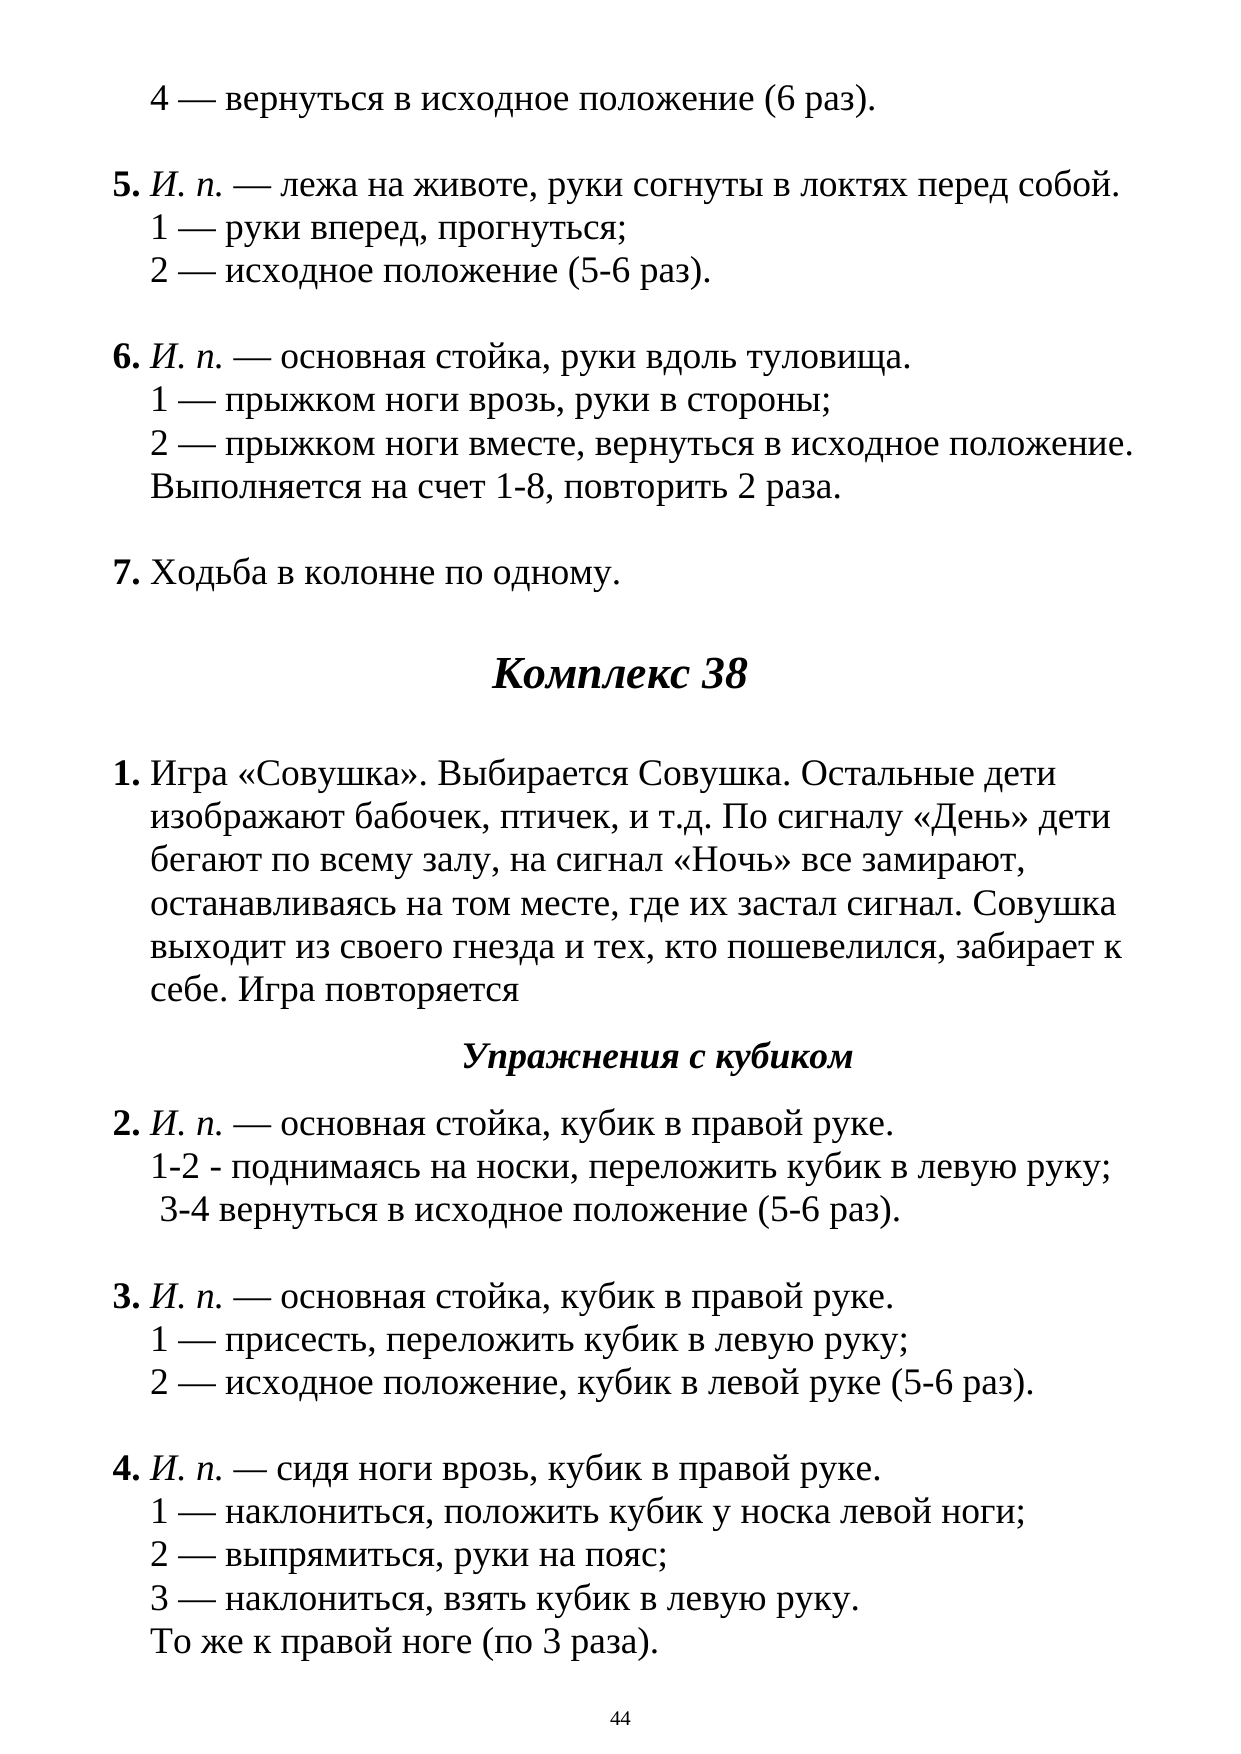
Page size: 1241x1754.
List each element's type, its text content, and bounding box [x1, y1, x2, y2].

list И. п. — сидя ноги врозь, кубик в правой руке. [112, 1446, 1165, 1489]
list И. п. — лежа на животе, руки согнуты в локтях перед собой. [112, 161, 1165, 204]
text 2 — выпрямиться, руки на пояс; [150, 1532, 1165, 1575]
text 4 — вернуться в исходное положение (6 раз). [150, 75, 1165, 118]
list И. п. — основная стойка, кубик в правой руке. [112, 1273, 1165, 1316]
text 1-2 - поднимаясь на носки, переложить кубик в левую руку; [150, 1144, 1165, 1187]
list И. п. — основная стойка, кубик в правой руке. [112, 1101, 1165, 1144]
text 2 — исходное положение, кубик в левой руке (5-6 раз). [150, 1359, 1165, 1402]
text 1 — руки вперед, прогнуться; [150, 204, 1165, 247]
list И. п. — основная стойка, руки вдоль туловища. [112, 334, 1165, 377]
text 2 — прыжком ноги вместе, вернуться в исходное положение. Выполняется на счет 1-8, повторить 2 раза. [150, 420, 1165, 506]
text То же к правой ноге (по 3 раза). [150, 1618, 1165, 1661]
text Комплекс 38 [75, 645, 1165, 698]
text 2 — исходное положение (5-6 раз). [150, 247, 1165, 291]
text 1 — прыжком ноги врозь, руки в стороны; [150, 377, 1165, 420]
text 3 — наклониться, взять кубик в левую руку. [150, 1575, 1165, 1618]
text 3-4 вернуться в исходное положение (5-6 раз). [150, 1187, 1165, 1230]
text 1 — наклониться, положить кубик у носка левой ноги; [150, 1489, 1165, 1532]
list Ходьба в колонне по одному. [112, 549, 1165, 592]
text Упражнения с кубиком [150, 1033, 1165, 1077]
list Игра «Совушка». Выбирается Совушка. Остальные дети изображают бабочек, птичек, и т.д. По сигналу «День» дети бегают по всему залу, на сигнал «Ночь» все замирают, останавливаясь на том месте, где их застал сигнал. Совушка выходит из своего гнезда и тех, кто пошевелился, забирает к себе. Игра повторяется [112, 751, 1165, 1009]
text 1 — присесть, переложить кубик в левую руку; [150, 1316, 1165, 1359]
